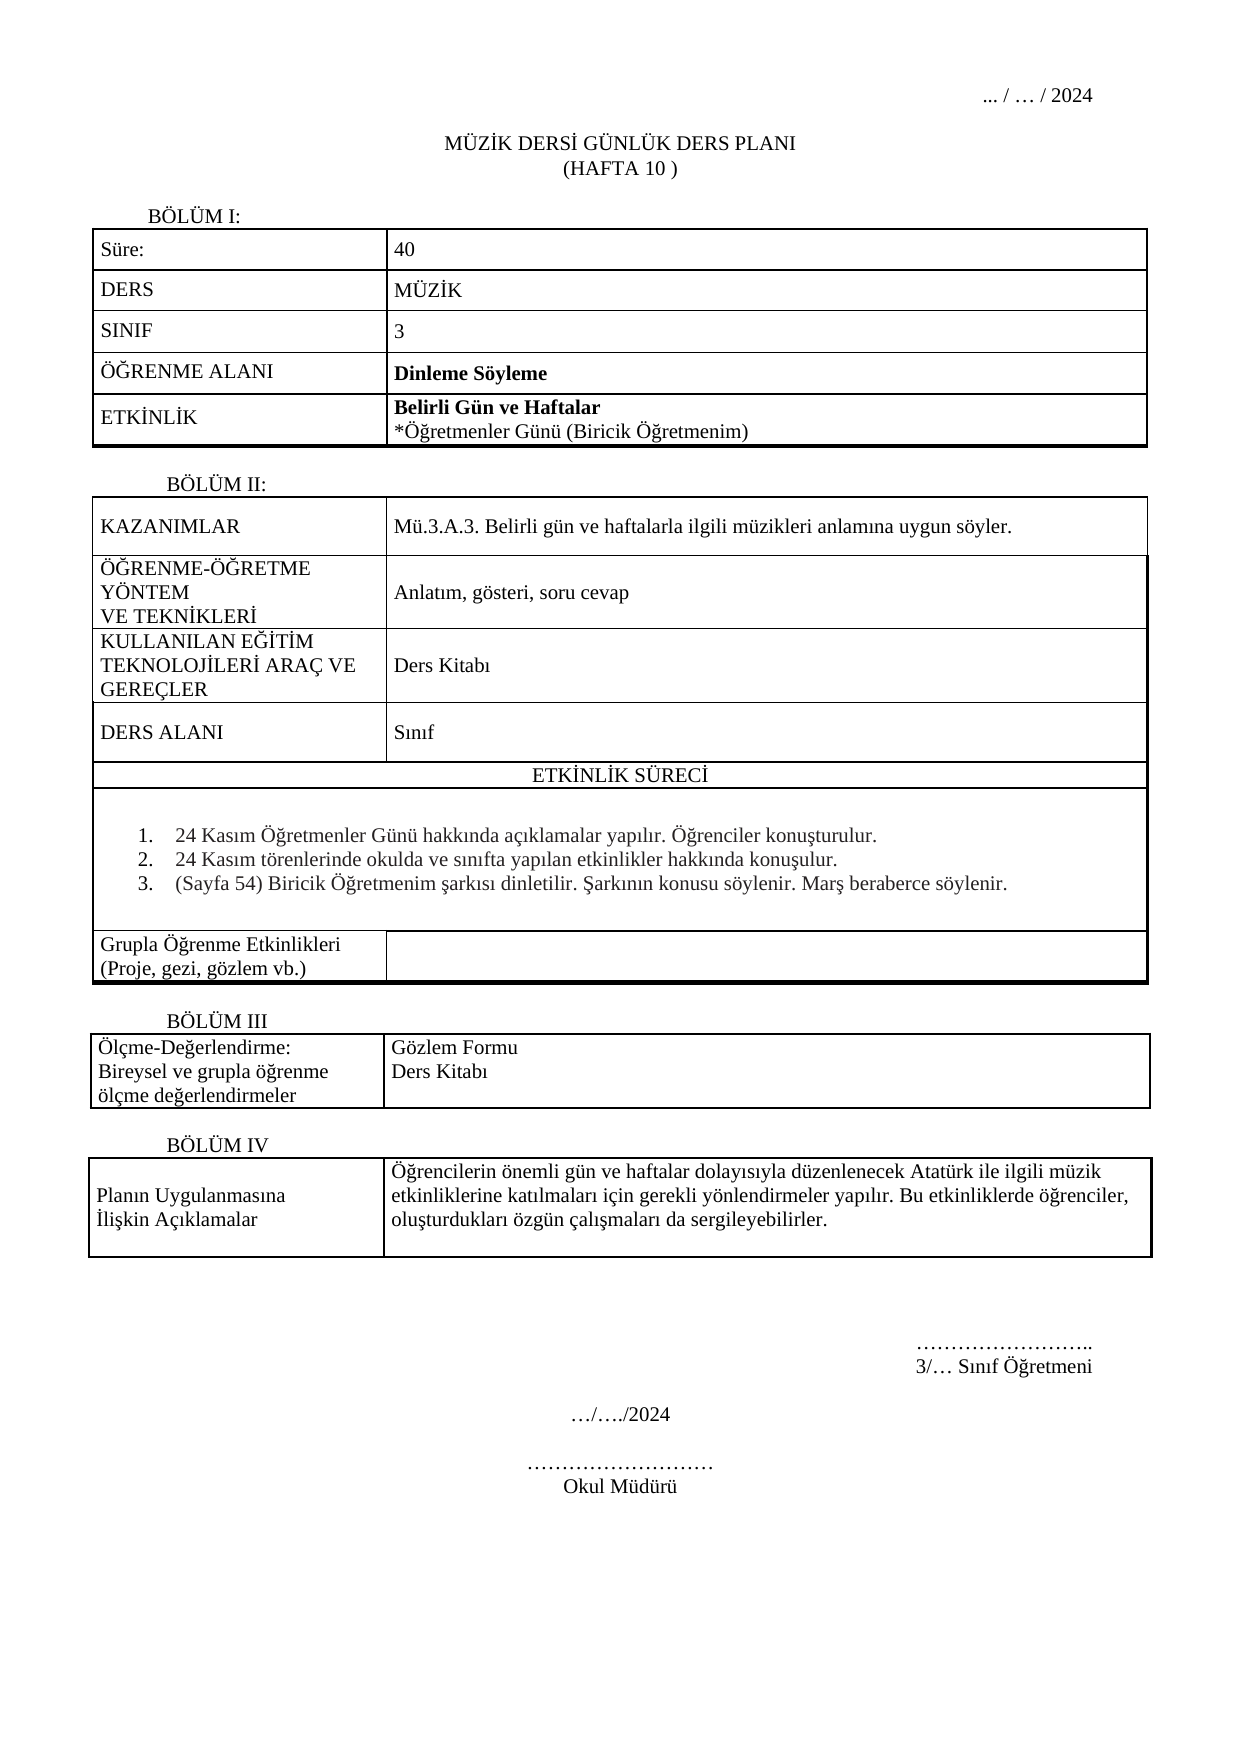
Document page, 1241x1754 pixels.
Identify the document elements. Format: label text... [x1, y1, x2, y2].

text (HAFTA 10 ) [148, 155, 1093, 179]
table_cell 3 [388, 311, 1146, 352]
table_cell ÖĞRENME ALANI [94, 353, 386, 393]
table_cell Anlatım, gösteri, soru cevap [387, 556, 1146, 628]
text Okul Müdürü [148, 1474, 1093, 1498]
table_header Ölçme-Değerlendirme: Bireysel ve grupla öğrenme ölçme değerlendirmeler [92, 1035, 383, 1107]
text 3/… Sınıf Öğretmeni [148, 1354, 1093, 1378]
table_cell Grupla Öğrenme Etkinlikleri (Proje, gezi, gözlem vb.) [94, 931, 386, 980]
text BÖLÜM II: [148, 472, 1093, 496]
table_header Süre: [94, 230, 386, 269]
table_cell Dinleme Söyleme [388, 353, 1146, 393]
subtitle BÖLÜM III [148, 1009, 1093, 1033]
table_cell [387, 932, 1146, 980]
table_header Öğrencilerin önemli gün ve haftalar dolayısıyla düzenlenecek Atatürk ile ilgili müzik etkinliklerine katılmaları için gerekli yönlendirmeler yapılır. Bu etkinliklerde öğrenciler, oluşturdukları özgün çalışmaları da sergileyebilirler. [385, 1159, 1150, 1256]
table_header 40 [388, 230, 1146, 269]
table_cell KULLANILAN EĞİTİM TEKNOLOJİLERİ ARAÇ VE GEREÇLER [93, 629, 386, 701]
text …/…./2024 [148, 1402, 1093, 1426]
table_header KAZANIMLAR [93, 498, 386, 555]
text BÖLÜM I: [148, 203, 1093, 228]
table_cell 24 Kasım Öğretmenler Günü hakkında açıklamalar yapılır. Öğrenciler konuşturulur. 24 Kasım törenlerinde okulda ve sınıfta yapılan etkinlikler hakkında konuşulur. (Sayfa 54) Biricik Öğretmenim şarkısı dinletilir. Şarkının konusu söylenir. Marş beraberce söylenir. [94, 789, 1146, 930]
table_cell Belirli Gün ve Haftalar *Öğretmenler Günü (Biricik Öğretmenim) [388, 395, 1146, 444]
table_header Planın Uygulanmasına İlişkin Açıklamalar [90, 1159, 383, 1256]
table_cell ÖĞRENME-ÖĞRETME YÖNTEM VE TEKNİKLERİ [93, 556, 386, 628]
subtitle BÖLÜM IV [148, 1133, 1093, 1157]
text ... / … / 2024 [148, 83, 1093, 107]
table_cell DERS ALANI [94, 703, 386, 761]
text …………………….. [148, 1330, 1093, 1354]
table_cell ETKİNLİK SÜRECİ [94, 763, 1146, 787]
table_cell DERS [94, 271, 386, 310]
text MÜZİK DERSİ GÜNLÜK DERS PLANI [148, 131, 1093, 155]
table_cell Ders Kitabı [387, 629, 1146, 701]
table_header Mü.3.A.3. Belirli gün ve haftalarla ilgili müzikleri anlamına uygun söyler. [387, 498, 1147, 555]
text ……………………… [148, 1450, 1093, 1474]
table_cell MÜZİK [388, 271, 1146, 310]
table_cell SINIF [94, 311, 386, 352]
table_header Gözlem Formu Ders Kitabı [385, 1035, 1149, 1107]
table_cell Sınıf [387, 703, 1146, 761]
table_cell ETKİNLİK [94, 395, 386, 444]
